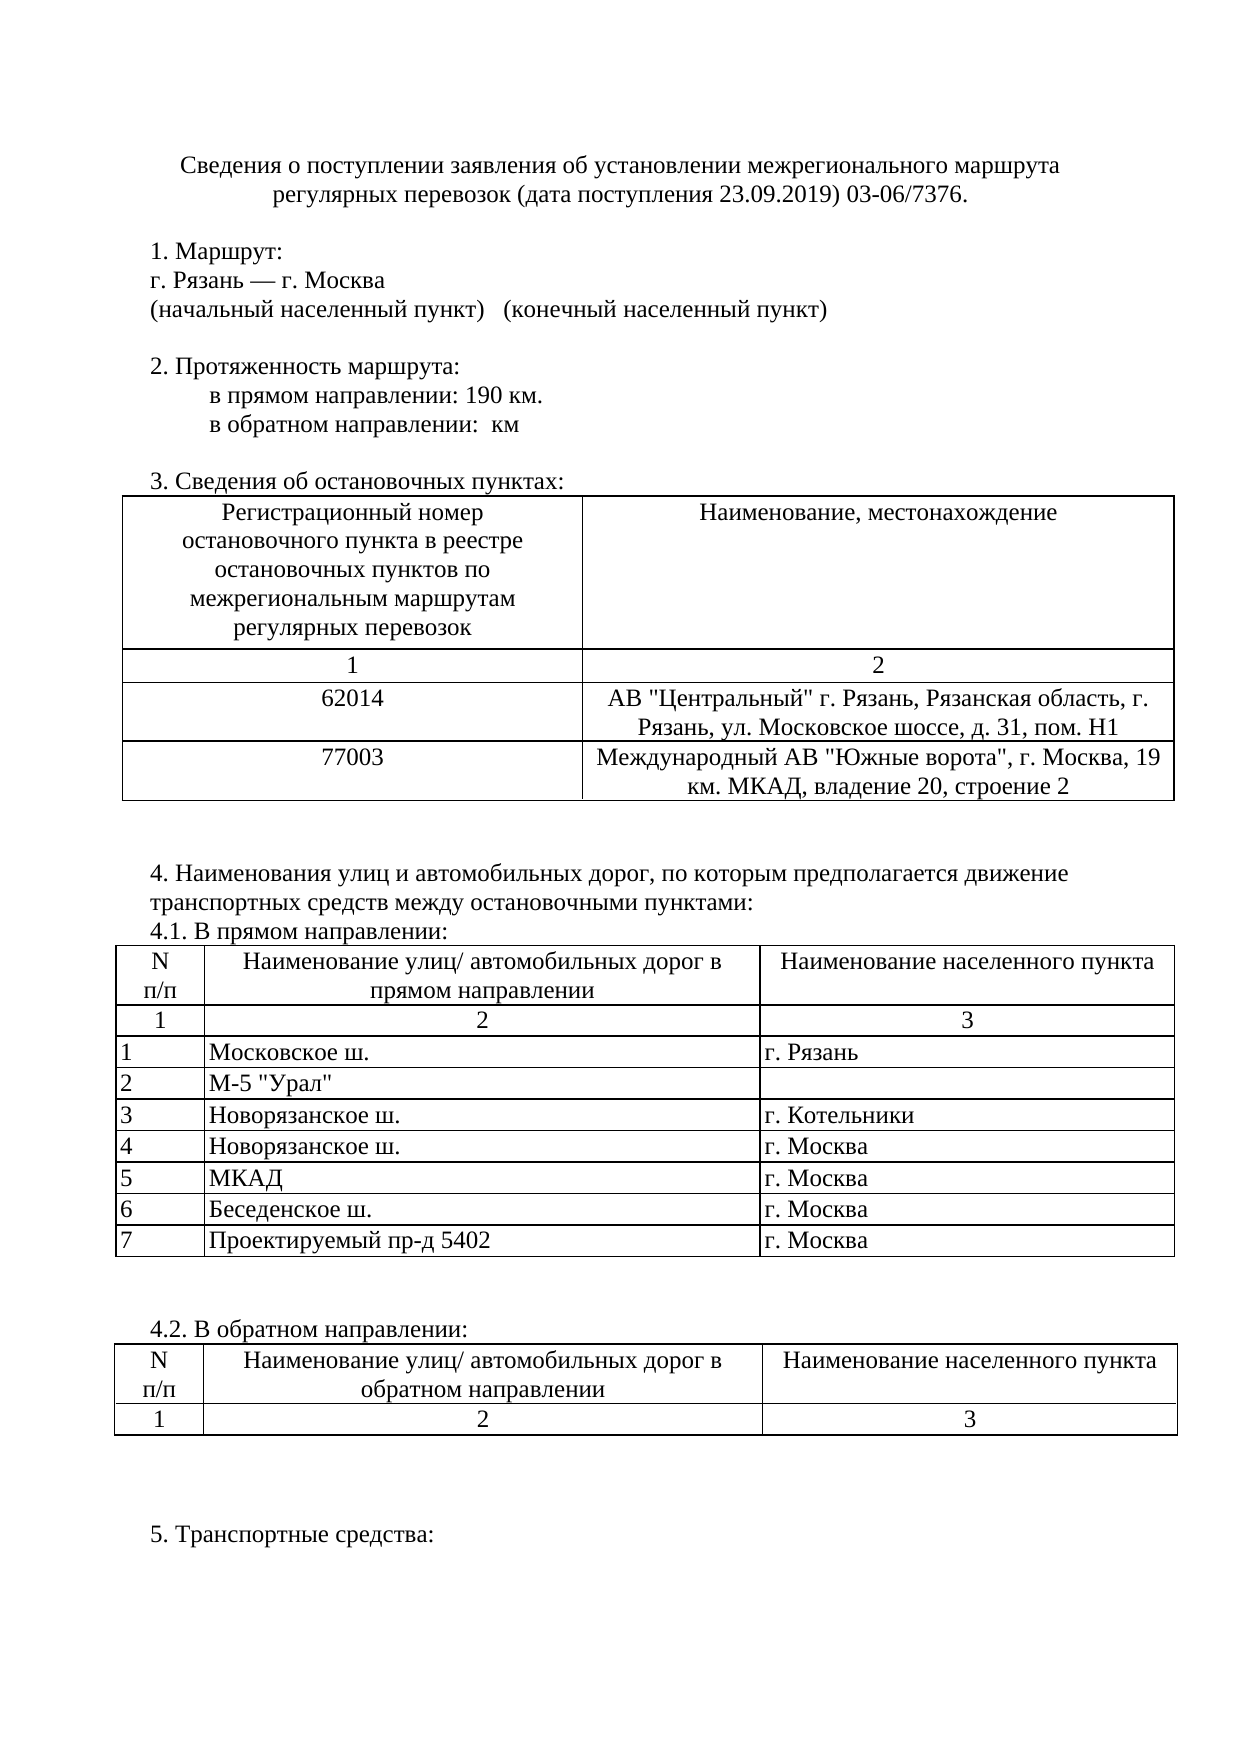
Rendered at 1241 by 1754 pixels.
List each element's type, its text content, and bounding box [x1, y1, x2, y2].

table_cell г. Рязань [761, 1037, 1174, 1067]
text 4.1. В прямом направлении: [150, 916, 1090, 945]
table_cell 1 [117, 1037, 204, 1067]
table_cell 7 [117, 1226, 204, 1256]
table_cell г. Москва [761, 1163, 1174, 1193]
text 5. Транспортные средства: [150, 1519, 1090, 1548]
table_header N п/п [117, 946, 204, 1004]
table_cell Беседенское ш. [205, 1194, 759, 1224]
table_cell 1 [123, 650, 582, 681]
table_cell АВ "Центральный" г. Рязань, Рязанская область, г. Рязань, ул. Московское шоссе, д. 31, пом. Н1 [583, 683, 1173, 740]
text г. Рязань — г. Москва [150, 265, 1090, 294]
table_cell 2 [117, 1068, 204, 1098]
table_cell Новорязанское ш. [205, 1131, 759, 1161]
table_cell М-5 "Урал" [205, 1068, 759, 1098]
table_cell 77003 [123, 742, 582, 799]
text 4.2. В обратном направлении: [150, 1314, 1090, 1343]
table_cell 3 [117, 1100, 204, 1130]
table_header Регистрационный номер остановочного пункта в реестре остановочных пунктов по межрегиональным маршрутам регулярных перевозок [123, 497, 582, 648]
table_header N п/п [115, 1345, 203, 1402]
text 4. Наименования улиц и автомобильных дорог, по которым предполагается движение транспортных средств между остановочными пунктами: [150, 858, 1090, 916]
table_cell 1 [115, 1404, 203, 1434]
table_header Наименование улиц/ автомобильных дорог в прямом направлении [205, 946, 759, 1004]
table_cell 2 [583, 650, 1173, 681]
table_cell 5 [117, 1163, 204, 1193]
text 2. Протяженность маршрута: [150, 351, 1090, 380]
table_cell 3 [763, 1403, 1177, 1434]
table_cell МКАД [205, 1163, 759, 1193]
table_cell г. Котельники [761, 1100, 1174, 1130]
table_cell Московское ш. [205, 1037, 759, 1067]
table_cell Проектируемый пр-д 5402 [205, 1226, 759, 1256]
table_cell 6 [117, 1194, 204, 1224]
text в обратном направлении: км [150, 409, 1090, 437]
table_cell 4 [117, 1131, 204, 1161]
text 3. Сведения об остановочных пунктах: [150, 466, 1090, 495]
text (начальный населенный пункт) (конечный населенный пункт) [150, 294, 1090, 322]
table_header Наименование населенного пункта [763, 1345, 1177, 1402]
table_cell 62014 [123, 683, 582, 740]
text в прямом направлении: 190 км. [150, 380, 1090, 409]
table_header Наименование, местонахождение [583, 497, 1173, 648]
text Сведения о поступлении заявления об установлении межрегионального маршрута регулярных перевозок (дата поступления 23.09.2019) 03-06/7376. [150, 150, 1090, 207]
table_cell 3 [761, 1006, 1174, 1035]
table_cell Международный АВ "Южные ворота", г. Москва, 19 км. МКАД, владение 20, строение 2 [583, 742, 1173, 799]
table_cell Новорязанское ш. [205, 1100, 759, 1130]
table_cell г. Москва [761, 1226, 1174, 1256]
table_cell 2 [204, 1404, 762, 1434]
table_cell 1 [117, 1006, 204, 1035]
text 1. Маршрут: [150, 236, 1090, 265]
table_header Наименование населенного пункта [761, 946, 1174, 1004]
table_cell 2 [205, 1006, 759, 1035]
table_header Наименование улиц/ автомобильных дорог в обратном направлении [204, 1345, 762, 1402]
table_cell [761, 1068, 1174, 1098]
table_cell г. Москва [761, 1194, 1174, 1224]
table_cell г. Москва [761, 1131, 1174, 1161]
